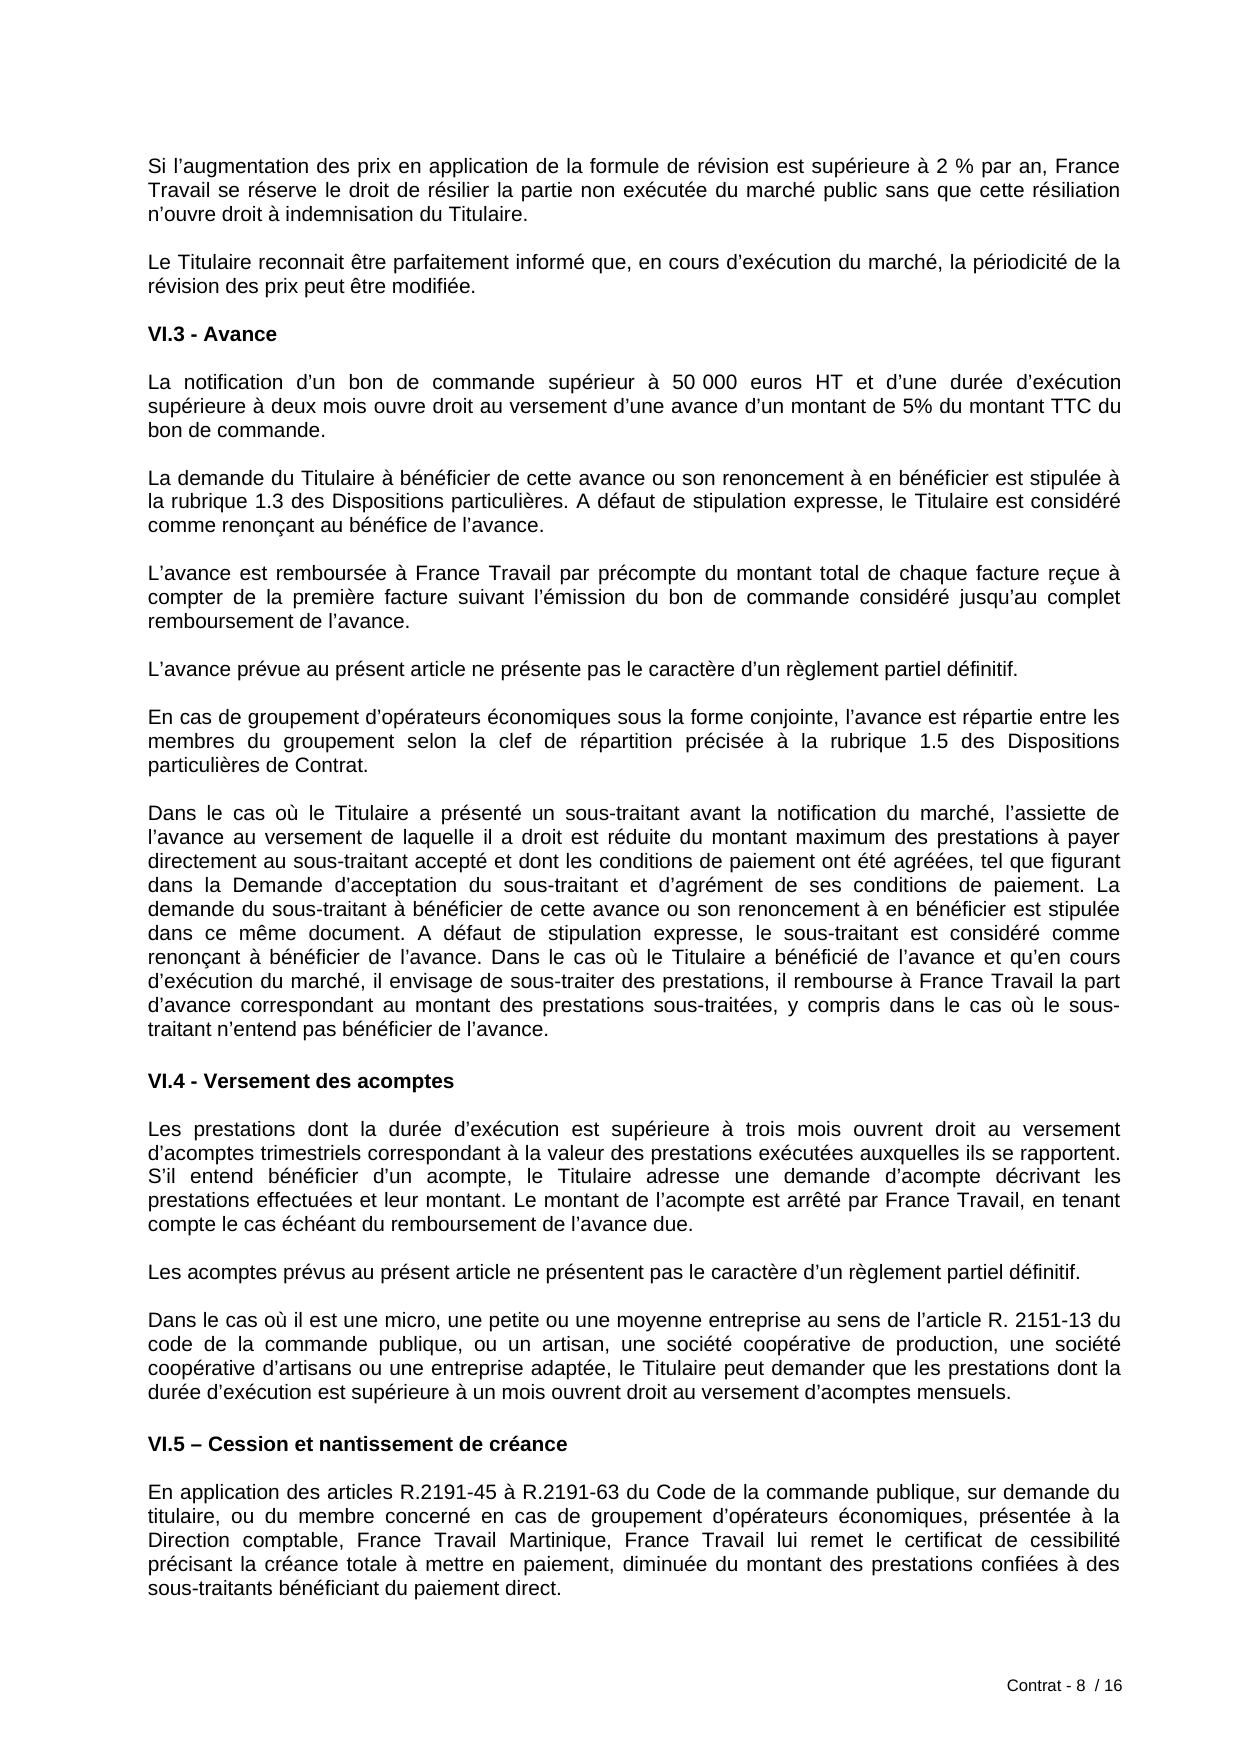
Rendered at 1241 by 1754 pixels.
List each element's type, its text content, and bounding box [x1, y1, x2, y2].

text Si l’augmentation des prix en application de la formule de révision est supérieure à 2 % par an, France Travail se réserve le droit de résilier la partie non exécutée du marché public sans que cette résiliation n’ouvre droit à indemnisation du Titulaire. [148, 154, 1122, 226]
text En cas de groupement d’opérateurs économiques sous la forme conjointe, l’avance est répartie entre les membres du groupement selon la clef de répartition précisée à la rubrique 1.5 des Dispositions particulières de Contrat. [148, 705, 1122, 777]
subtitle VI.3 - Avance [148, 322, 1122, 346]
text La notification d’un bon de commande supérieur à 50 000 euros HT et d’une durée d’exécution supérieure à deux mois ouvre droit au versement d’une avance d’un montant de 5% du montant TTC du bon de commande. [148, 369, 1122, 441]
text L’avance est remboursée à France Travail par précompte du montant total de chaque facture reçue à compter de la première facture suivant l’émission du bon de commande considéré jusqu’au complet remboursement de l’avance. [148, 561, 1122, 633]
text Le Titulaire reconnait être parfaitement informé que, en cours d’exécution du marché, la périodicité de la révision des prix peut être modifiée. [148, 250, 1122, 298]
text En application des articles R.2191-45 à R.2191-63 du Code de la commande publique, sur demande du titulaire, ou du membre concerné en cas de groupement d’opérateurs économiques, présentée à la Direction comptable, France Travail Martinique, France Travail lui remet le certificat de cessibilité précisant la créance totale à mettre en paiement, diminuée du montant des prestations confiées à des sous-traitants bénéficiant du paiement direct. [148, 1480, 1122, 1600]
text VI.5 – Cession et nantissement de créance [148, 1432, 1122, 1456]
text Dans le cas où il est une micro, une petite ou une moyenne entreprise au sens de l’article R. 2151-13 du code de la commande publique, ou un artisan, une société coopérative de production, une société coopérative d’artisans ou une entreprise adaptée, le Titulaire peut demander que les prestations dont la durée d’exécution est supérieure à un mois ouvrent droit au versement d’acomptes mensuels. [148, 1308, 1122, 1404]
text Les prestations dont la durée d’exécution est supérieure à trois mois ouvrent droit au versement d’acomptes trimestriels correspondant à la valeur des prestations exécutées auxquelles ils se rapportent. S’il entend bénéficier d’un acompte, le Titulaire adresse une demande d’acompte décrivant les prestations effectuées et leur montant. Le montant de l’acompte est arrêté par France Travail, en tenant compte le cas échéant du remboursement de l’avance due. [148, 1116, 1122, 1236]
text Dans le cas où le Titulaire a présenté un sous-traitant avant la notification du marché, l’assiette de l’avance au versement de laquelle il a droit est réduite du montant maximum des prestations à payer directement au sous-traitant accepté et dont les conditions de paiement ont été agréées, tel que figurant dans la Demande d’acceptation du sous-traitant et d’agrément de ses conditions de paiement. La demande du sous-traitant à bénéficier de cette avance ou son renoncement à en bénéficier est stipulée dans ce même document. A défaut de stipulation expresse, le sous-traitant est considéré comme renonçant à bénéficier de l’avance. Dans le cas où le Titulaire a bénéficié de l’avance et qu’en cours d’exécution du marché, il envisage de sous-traiter des prestations, il rembourse à France Travail la part d’avance correspondant au montant des prestations sous-traitées, y compris dans le cas où le sous-traitant n’entend pas bénéficier de l’avance. [148, 801, 1122, 1040]
text Les acomptes prévus au présent article ne présentent pas le caractère d’un règlement partiel définitif. [148, 1260, 1122, 1284]
text La demande du Titulaire à bénéficier de cette avance ou son renoncement à en bénéficier est stipulée à la rubrique 1.3 des Dispositions particulières. A défaut de stipulation expresse, le Titulaire est considéré comme renonçant au bénéfice de l’avance. [148, 465, 1122, 537]
text VI.4 - Versement des acomptes [148, 1068, 1122, 1092]
text L’avance prévue au présent article ne présente pas le caractère d’un règlement partiel définitif. [148, 657, 1122, 681]
